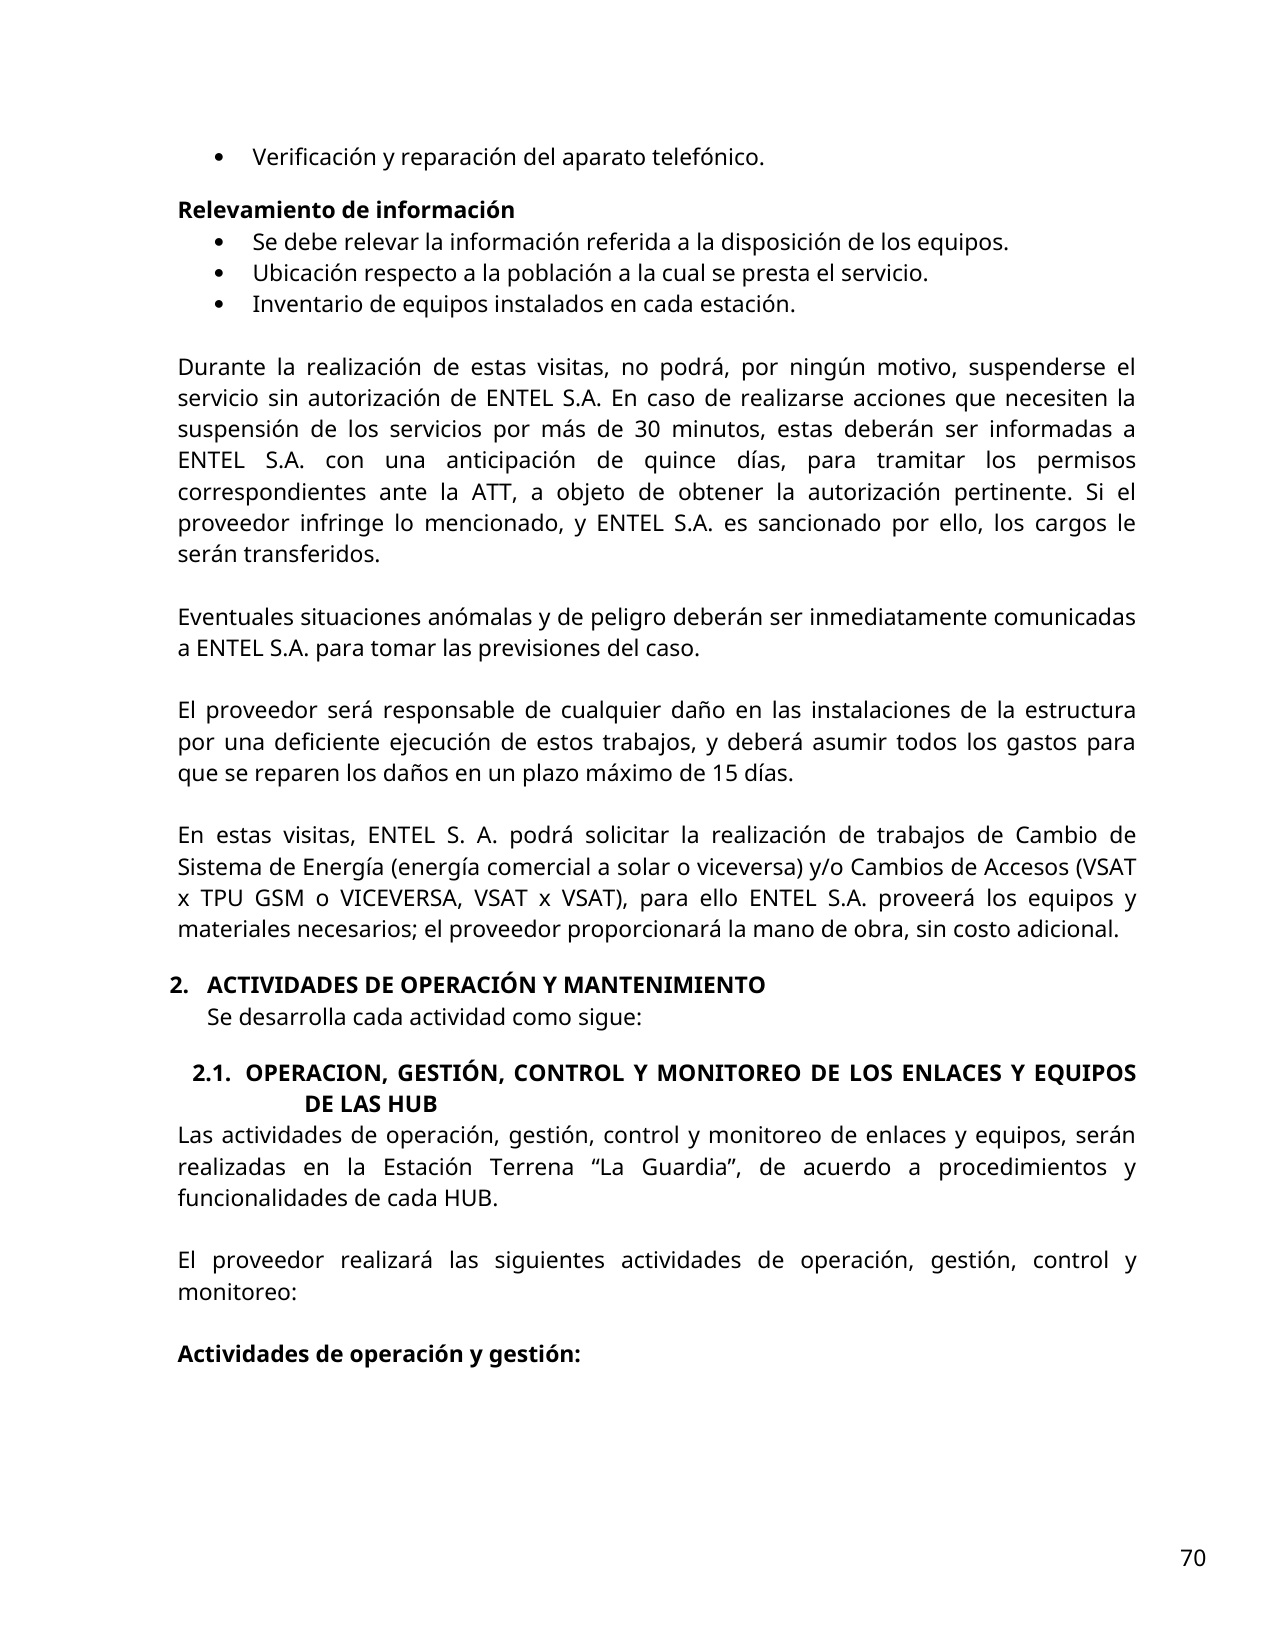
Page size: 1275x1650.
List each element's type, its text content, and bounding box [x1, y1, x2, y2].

text El proveedor realizará las siguientes actividades de operación, gestión, control y monitoreo: [177, 1244, 1137, 1307]
subtitle ACTIVIDADES DE OPERACIÓN Y MANTENIMIENTO [169, 969, 1137, 1001]
list Se debe relevar la información referida a la disposición de los equipos. [215, 226, 1137, 257]
text En estas visitas, ENTEL S. A. podrá solicitar la realización de trabajos de Cambio de Sistema de Energía (energía comercial a solar o viceversa) y/o Cambios de Accesos (VSAT x TPU GSM o VICEVERSA, VSAT x VSAT), para ello ENTEL S.A. proveerá los equipos y materiales necesarios; el proveedor proporcionará la mano de obra, sin costo adicional. [177, 819, 1137, 944]
list Verificación y reparación del aparato telefónico. [215, 141, 1137, 172]
subtitle OPERACION, GESTIÓN, CONTROL Y MONITOREO DE LOS ENLACES Y EQUIPOS DE LAS HUB [192, 1057, 1137, 1119]
text Se desarrolla cada actividad como sigue: [177, 1001, 1137, 1032]
list Inventario de equipos instalados en cada estación. [215, 288, 1137, 319]
text Actividades de operación y gestión: [177, 1338, 1137, 1369]
text Relevamiento de información [177, 194, 1137, 226]
text Las actividades de operación, gestión, control y monitoreo de enlaces y equipos, serán realizadas en la Estación Terrena “La Guardia”, de acuerdo a procedimientos y funcionalidades de cada HUB. [177, 1119, 1137, 1213]
text Durante la realización de estas visitas, no podrá, por ningún motivo, suspenderse el servicio sin autorización de ENTEL S.A. En caso de realizarse acciones que necesiten la suspensión de los servicios por más de 30 minutos, estas deberán ser informadas a ENTEL S.A. con una anticipación de quince días, para tramitar los permisos correspondientes ante la ATT, a objeto de obtener la autorización pertinente. Si el proveedor infringe lo mencionado, y ENTEL S.A. es sancionado por ello, los cargos le serán transferidos. [177, 351, 1137, 569]
text El proveedor será responsable de cualquier daño en las instalaciones de la estructura por una deficiente ejecución de estos trabajos, y deberá asumir todos los gastos para que se reparen los daños en un plazo máximo de 15 días. [177, 694, 1137, 788]
list Ubicación respecto a la población a la cual se presta el servicio. [215, 257, 1137, 288]
text Eventuales situaciones anómalas y de peligro deberán ser inmediatamente comunicadas a ENTEL S.A. para tomar las previsiones del caso. [177, 601, 1137, 663]
